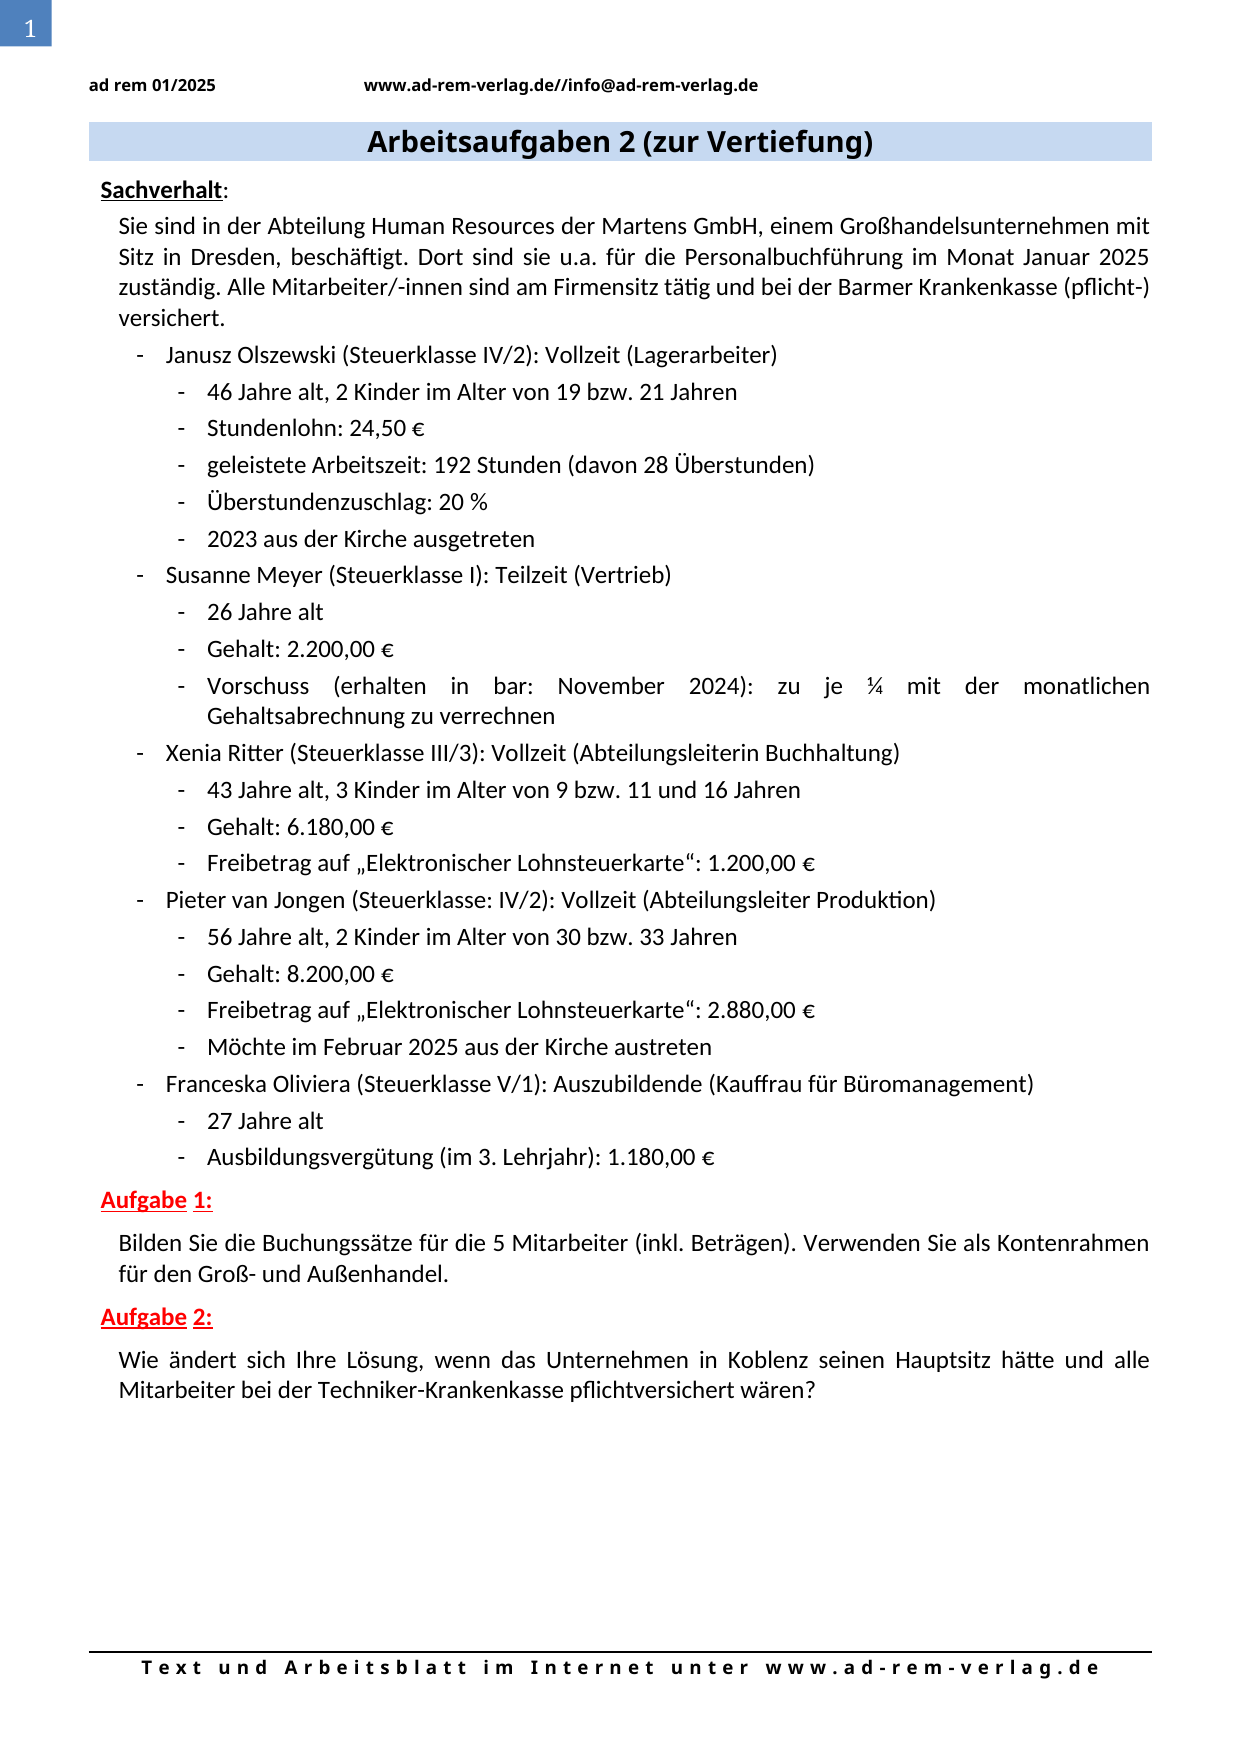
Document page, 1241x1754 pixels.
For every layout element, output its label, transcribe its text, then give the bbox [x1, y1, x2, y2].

list Pieter van Jongen (Steuerklasse: IV/2): Vollzeit (Abteilungsleiter Produktion) [136, 884, 1152, 915]
text Aufgabe 2: [100, 1301, 1152, 1332]
list Freibetrag auf „Elektronischer Lohnsteuerkarte“: 2.880,00 € [177, 994, 1152, 1025]
text Arbeitsaufgaben 2 (zur Vertiefung) [89, 122, 1152, 161]
list geleistete Arbeitszeit: 192 Stunden (davon 28 Überstunden) [177, 449, 1152, 480]
list Freibetrag auf „Elektronischer Lohnsteuerkarte“: 1.200,00 € [177, 847, 1152, 878]
list Möchte im Februar 2025 aus der Kirche austreten [177, 1031, 1152, 1062]
list 26 Jahre alt [177, 596, 1152, 627]
list 46 Jahre alt, 2 Kinder im Alter von 19 bzw. 21 Jahren [177, 376, 1152, 406]
text Wie ändert sich Ihre Lösung, wenn das Unternehmen in Koblenz seinen Hauptsitz hätte und alle Mitarbeiter bei der Techniker-Krankenkasse pflichtversichert wären? [118, 1344, 1152, 1405]
list Vorschuss (erhalten in bar: November 2024): zu je ¼ mit der monatlichen Gehaltsabrechnung zu verrechnen [177, 670, 1152, 731]
list 2023 aus der Kirche ausgetreten [177, 523, 1152, 553]
list Xenia Ritter (Steuerklasse III/3): Vollzeit (Abteilungsleiterin Buchhaltung) [136, 737, 1152, 768]
list Franceska Oliviera (Steuerklasse V/1): Auszubildende (Kauffrau für Büromanagement) [136, 1068, 1152, 1098]
list 27 Jahre alt [177, 1105, 1152, 1135]
list Gehalt: 6.180,00 € [177, 811, 1152, 841]
text Sachverhalt: [100, 174, 1152, 204]
list 43 Jahre alt, 3 Kinder im Alter von 9 bzw. 11 und 16 Jahren [177, 774, 1152, 804]
list Gehalt: 2.200,00 € [177, 633, 1152, 663]
text Sie sind in der Abteilung Human Resources der Martens GmbH, einem Großhandelsunternehmen mit Sitz in Dresden, beschäftigt. Dort sind sie u.a. für die Personalbuchführung im Monat Januar 2025 zuständig. Alle Mitarbeiter/-innen sind am Firmensitz tätig und bei der Barmer Krankenkasse (pflicht-) versichert. [118, 211, 1152, 333]
list Überstundenzuschlag: 20 % [177, 486, 1152, 516]
list Stundenlohn: 24,50 € [177, 412, 1152, 443]
list Susanne Meyer (Steuerklasse I): Teilzeit (Vertrieb) [136, 559, 1152, 590]
text Aufgabe 1: [100, 1184, 1152, 1215]
list Ausbildungsvergütung (im 3. Lehrjahr): 1.180,00 € [177, 1142, 1152, 1172]
list 56 Jahre alt, 2 Kinder im Alter von 30 bzw. 33 Jahren [177, 921, 1152, 951]
list Gehalt: 8.200,00 € [177, 958, 1152, 988]
list Janusz Olszewski (Steuerklasse IV/2): Vollzeit (Lagerarbeiter) [136, 339, 1152, 369]
text Bilden Sie die Buchungssätze für die 5 Mitarbeiter (inkl. Beträgen). Verwenden Sie als Kontenrahmen für den Groß- und Außenhandel. [118, 1228, 1152, 1289]
